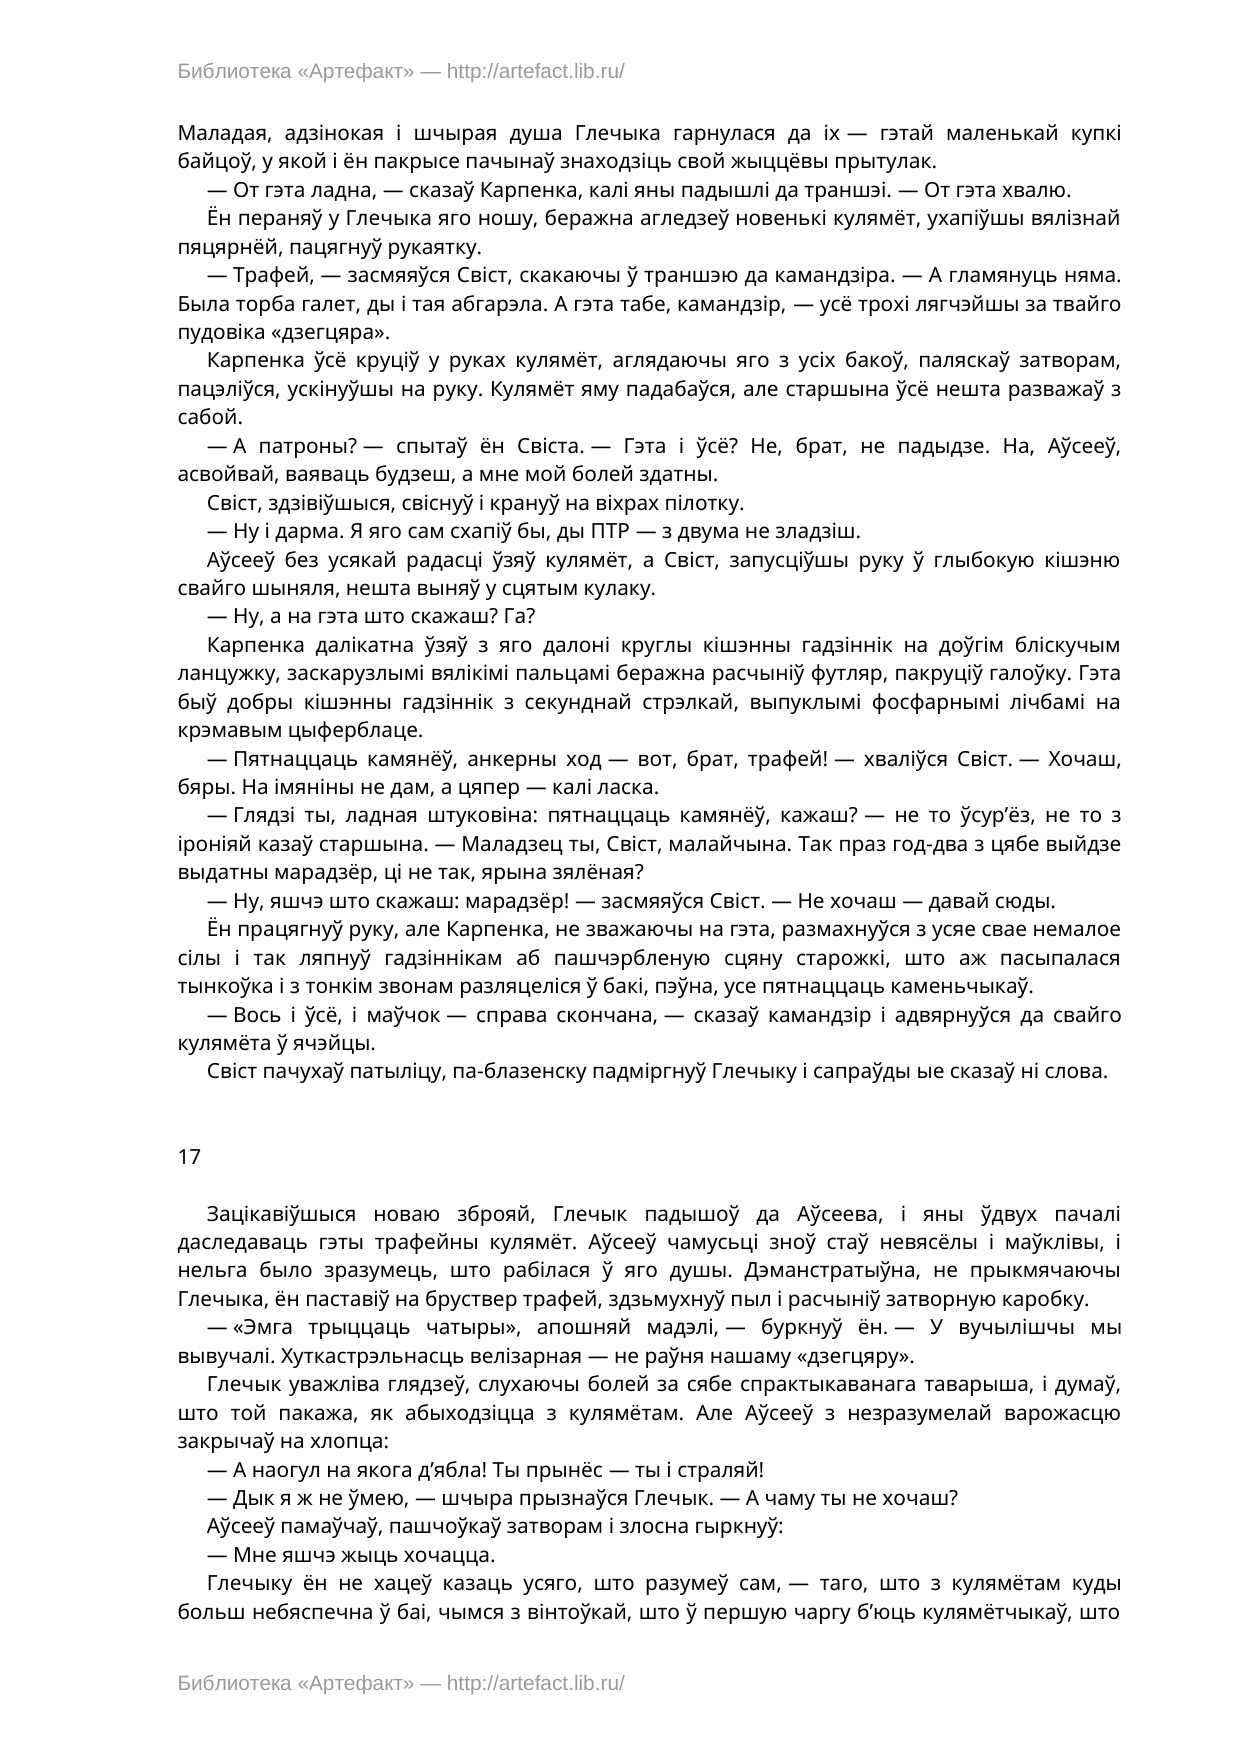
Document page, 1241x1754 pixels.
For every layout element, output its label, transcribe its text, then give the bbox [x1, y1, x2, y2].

text — Дык я ж не ўмею, — шчыра прызнаўся Глечык. — А чаму ты не хочаш? [177, 1483, 1122, 1512]
text — Трафей, — засмяяўся Свіст, скакаючы ў траншэю да камандзіра. — А гламянуць няма. Была торба галет, ды і тая абгарэла. А гэта табе, камандзір, — усё трохі лягчэйшы за твайго пудовіка «дзегцяра». [177, 260, 1122, 346]
text — А наогул на якога д’ябла! Ты прынёс — ты і страляй! [177, 1455, 1122, 1483]
text — Мне яшчэ жыць хочацца. [177, 1540, 1122, 1568]
text Карпенка ўсё круціў у руках кулямёт, аглядаючы яго з усіх бакоў, паляскаў затворам, пацэліўся, ускінуўшы на руку. Кулямёт яму падабаўся, але старшына ўсё нешта разважаў з сабой. [177, 346, 1122, 431]
text Ён працягнуў руку, але Карпенка, не зважаючы на гэта, размахнуўся з усяе свае немалое сілы і так ляпнуў гадзіннікам аб пашчэрбленую сцяну старожкі, што аж пасыпалася тынкоўка і з тонкім звонам разляцеліся ў бакі, пэўна, усе пятнаццаць каменьчыкаў. [177, 914, 1122, 1000]
text Зацікавіўшыся новаю зброяй, Глечык падышоў да Аўсеева, і яны ўдвух пачалі даследаваць гэты трафейны кулямёт. Аўсееў чамусьці зноў стаў невясёлы і маўклівы, і нельга было зразумець, што рабілася ў яго душы. Дэманстратыўна, не прыкмячаючы Глечыка, ён паставіў на бруствер трафей, здзьмухнуў пыл і расчыніў затворную каробку. [177, 1199, 1122, 1312]
text — «Эмга трыццаць чатыры», апошняй мадэлі, — буркнуў ён. — У вучылішчы мы вывучалі. Хуткастрэльнасць велізарная — не раўня нашаму «дзегцяру». [177, 1312, 1122, 1369]
text — Глядзі ты, ладная штуковіна: пятнаццаць камянёў, кажаш? — не то ўсур’ёз, не то з іроніяй казаў старшына. — Маладзец ты, Свіст, малайчына. Так праз год-два з цябе выйдзе выдатны марадзёр, ці не так, ярына зялёная? [177, 801, 1122, 886]
subtitle 17 [177, 1142, 1122, 1170]
text — От гэта ладна, — сказаў Карпенка, калі яны падышлі да траншэі. — От гэта хвалю. [177, 175, 1122, 203]
text Свіст, здзівіўшыся, свіснуў і крануў на віхрах пілотку. [177, 488, 1122, 516]
text — Ну, а на гэта што скажаш? Га? [177, 602, 1122, 630]
text Свіст пачухаў патыліцу, па-блазенску падміргнуў Глечыку і сапраўды ые сказаў ні слова. [177, 1057, 1122, 1085]
text — А патроны? — спытаў ён Свіста. — Гэта і ўсё? Не, брат, не падыдзе. На, Аўсееў, асвойвай, ваяваць будзеш, а мне мой болей здатны. [177, 431, 1122, 488]
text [177, 1568, 1122, 1625]
text Глечык уважліва глядзеў, слухаючы болей за сябе спрактыкаванага таварыша, і думаў, што той пакажа, як абыходзіцца з кулямётам. Але Аўсееў з незразумелай варожасцю закрычаў на хлопца: [177, 1369, 1122, 1455]
text Аўсееў без усякай радасці ўзяў кулямёт, а Свіст, запусціўшы руку ў глыбокую кішэню свайго шыняля, нешта выняў у сцятым кулаку. [177, 545, 1122, 602]
text — Ну і дарма. Я яго сам схапіў бы, ды ПТР — з двума не зладзіш. [177, 516, 1122, 545]
text — Пятнаццаць камянёў, анкерны ход — вот, брат, трафей! — хваліўся Свіст. — Хочаш, бяры. На імяніны не дам, а цяпер — калі ласка. [177, 744, 1122, 801]
text Аўсееў памаўчаў, пашчоўкаў затворам і злосна гыркнуў: [177, 1512, 1122, 1540]
text — Ну, яшчэ што скажаш: марадзёр! — засмяяўся Свіст. — Не хочаш — давай сюды. [177, 886, 1122, 914]
text Карпенка далікатна ўзяў з яго далоні круглы кішэнны гадзіннік на доўгім бліскучым ланцужку, заскарузлымі вялікімі пальцамі беражна расчыніў футляр, пакруціў галоўку. Гэта быў добры кішэнны гадзіннік з секунднай стрэлкай, выпуклымі фосфарнымі лічбамі на крэмавым цыферблаце. [177, 630, 1122, 744]
text Ён пераняў у Глечыка яго ношу, беражна агледзеў новенькі кулямёт, ухапіўшы вялізнай пяцярнёй, пацягнуў рукаятку. [177, 203, 1122, 260]
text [177, 118, 1122, 175]
text — Вось і ўсё, і маўчок — справа скончана, — сказаў камандзір і адвярнуўся да свайго кулямёта ў ячэйцы. [177, 1000, 1122, 1057]
